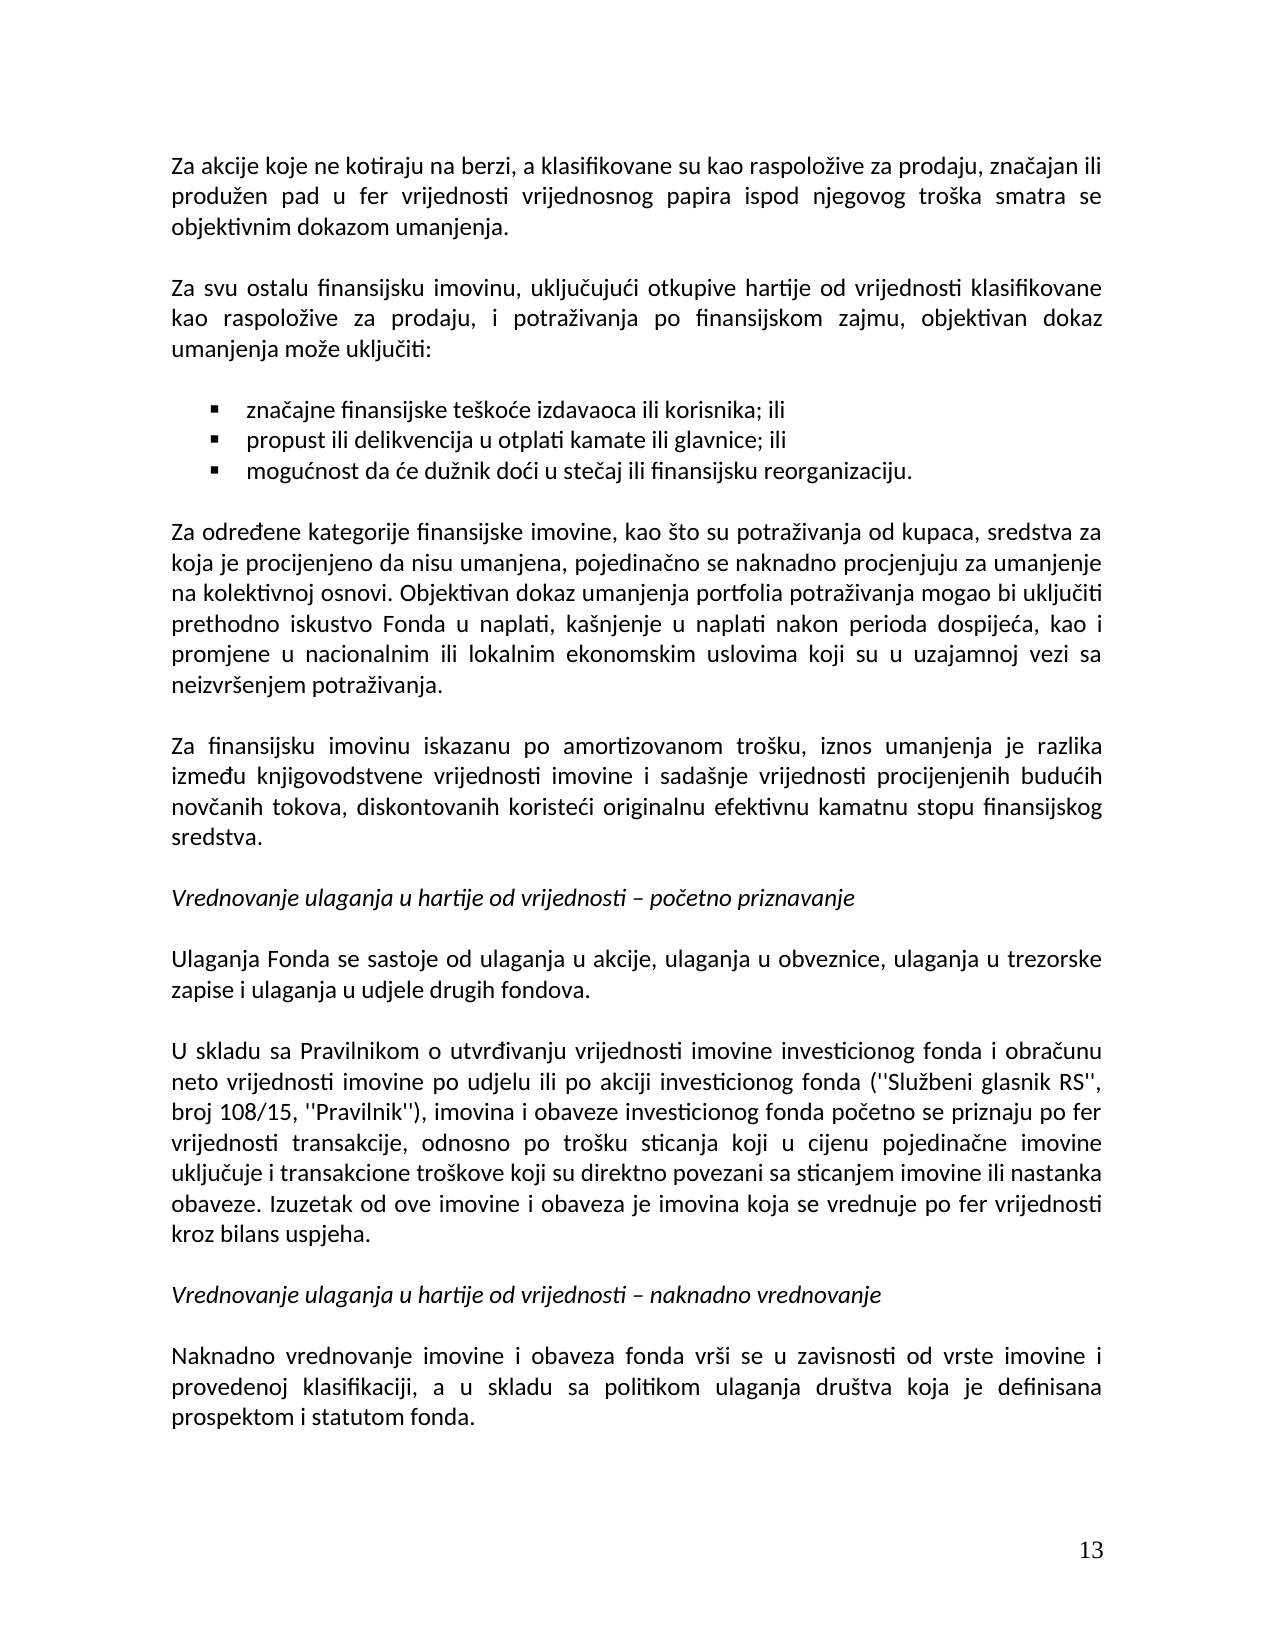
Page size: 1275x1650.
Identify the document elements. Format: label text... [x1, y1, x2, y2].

text Vrednovanje ulaganja u hartije od vrijednosti – početno priznavanje [171, 882, 1104, 913]
text Za akcije koje ne kotiraju na berzi, a klasifikovane su kao raspoložive za prodaju, značajan ili produžen pad u fer vrijednosti vrijednosnog papira ispod njegovog troška smatra se objektivnim dokazom umanjenja. [171, 150, 1104, 242]
text Za svu ostalu finansijsku imovinu, uključujući otkupive hartije od vrijednosti klasifikovane kao raspoložive za prodaju, i potraživanja po finansijskom zajmu, objektivan dokaz umanjenja može uključiti: [171, 272, 1104, 364]
text Vrednovanje ulaganja u hartije od vrijednosti – naknadno vrednovanje [171, 1279, 1104, 1310]
text Za određene kategorije finansijske imovine, kao što su potraživanja od kupaca, sredstva za koja je procijenjeno da nisu umanjena, pojedinačno se naknadno procjenjuju za umanjenje na kolektivnoj osnovi. Objektivan dokaz umanjenja portfolia potraživanja mogao bi uključiti prethodno iskustvo Fonda u naplati, kašnjenje u naplati nakon perioda dospijeća, kao i promjene u nacionalnim ili lokalnim ekonomskim uslovima koji su u uzajamnoj vezi sa neizvršenjem potraživanja. [171, 516, 1104, 699]
list značajne finansijske teškoće izdavaoca ili korisnika; ili [209, 394, 1104, 425]
text Za finansijsku imovinu iskazanu po amortizovanom trošku, iznos umanjenja je razlika između knjigovodstvene vrijednosti imovine i sadašnje vrijednosti procijenjenih budućih novčanih tokova, diskontovanih koristeći originalnu efektivnu kamatnu stopu finansijskog sredstva. [171, 730, 1104, 852]
text U skladu sa Pravilnikom o utvrđivanju vrijednosti imovine investicionog fonda i obračunu neto vrijednosti imovine po udjelu ili po akciji investicionog fonda (''Službeni glasnik RS'', broj 108/15, ''Pravilnik''), imovina i obaveze investicionog fonda početno se priznaju po fer vrijednosti transakcije, odnosno po trošku sticanja koji u cijenu pojedinačne imovine uključuje i transakcione troškove koji su direktno povezani sa sticanjem imovine ili nastanka obaveze. Izuzetak od ove imovine i obaveza je imovina koja se vrednuje po fer vrijednosti kroz bilans uspjeha. [171, 1035, 1104, 1249]
list propust ili delikvencija u otplati kamate ili glavnice; ili [209, 425, 1104, 455]
list mogućnost da će dužnik doći u stečaj ili finansijsku reorganizaciju. [209, 455, 1104, 486]
text Naknadno vrednovanje imovine i obaveza fonda vrši se u zavisnosti od vrste imovine i provedenoj klasifikaciji, a u skladu sa politikom ulaganja društva koja je definisana prospektom i statutom fonda. [171, 1340, 1104, 1432]
text Ulaganja Fonda se sastoje od ulaganja u akcije, ulaganja u obveznice, ulaganja u trezorske zapise i ulaganja u udjele drugih fondova. [171, 943, 1104, 1004]
